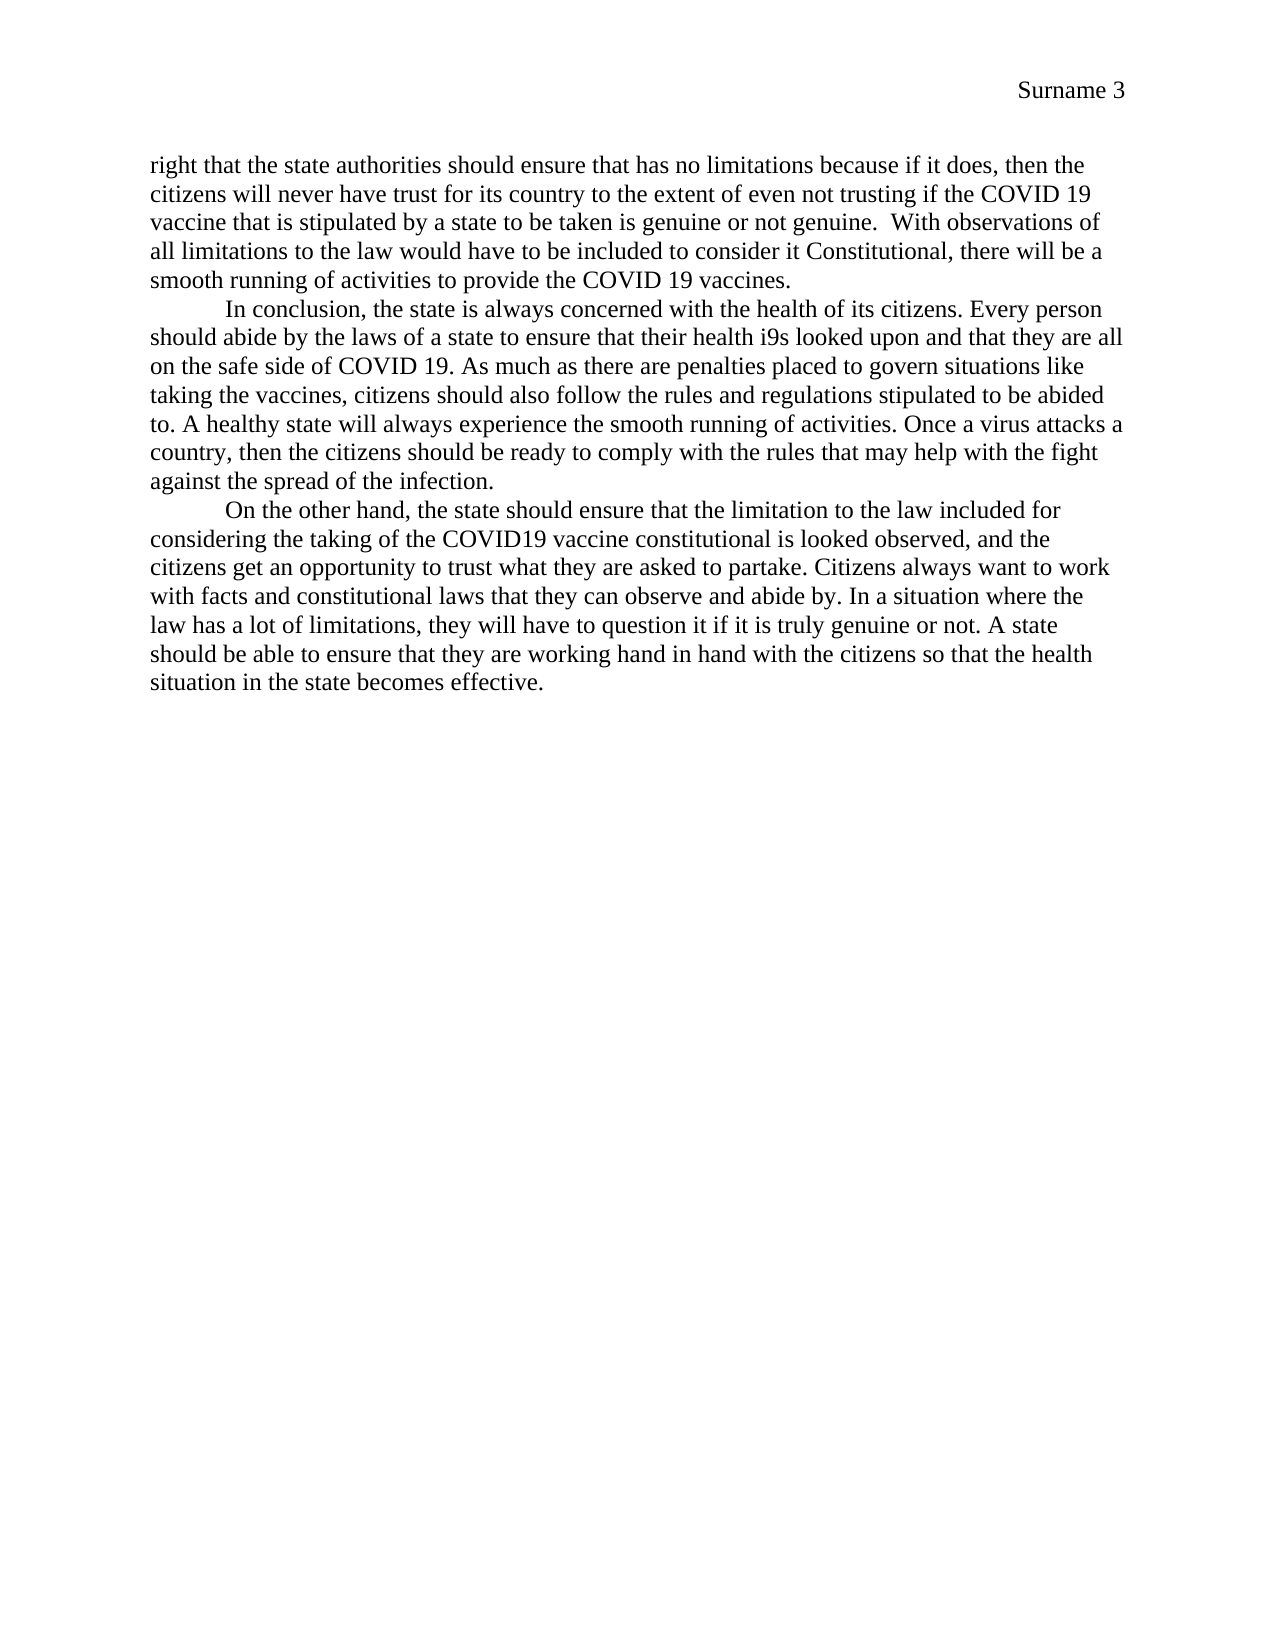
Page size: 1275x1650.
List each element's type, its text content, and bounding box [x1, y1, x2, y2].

text In conclusion, the state is always concerned with the health of its citizens. Every person should abide by the laws of a state to ensure that their health i9s looked upon and that they are all on the safe side of COVID 19. As much as there are penalties placed to govern situations like taking the vaccines, citizens should also follow the rules and regulations stipulated to be abided to. A healthy state will always experience the smooth running of activities. Once a virus attacks a country, then the citizens should be ready to comply with the rules that may help with the fight against the spread of the infection. [150, 294, 1125, 495]
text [150, 150, 1125, 294]
text On the other hand, the state should ensure that the limitation to the law included for considering the taking of the COVID19 vaccine constitutional is looked observed, and the citizens get an opportunity to trust what they are asked to partake. Citizens always want to work with facts and constitutional laws that they can observe and abide by. In a situation where the law has a lot of limitations, they will have to question it if it is truly genuine or not. A state should be able to ensure that they are working hand in hand with the citizens so that the health situation in the state becomes effective. [150, 495, 1125, 696]
